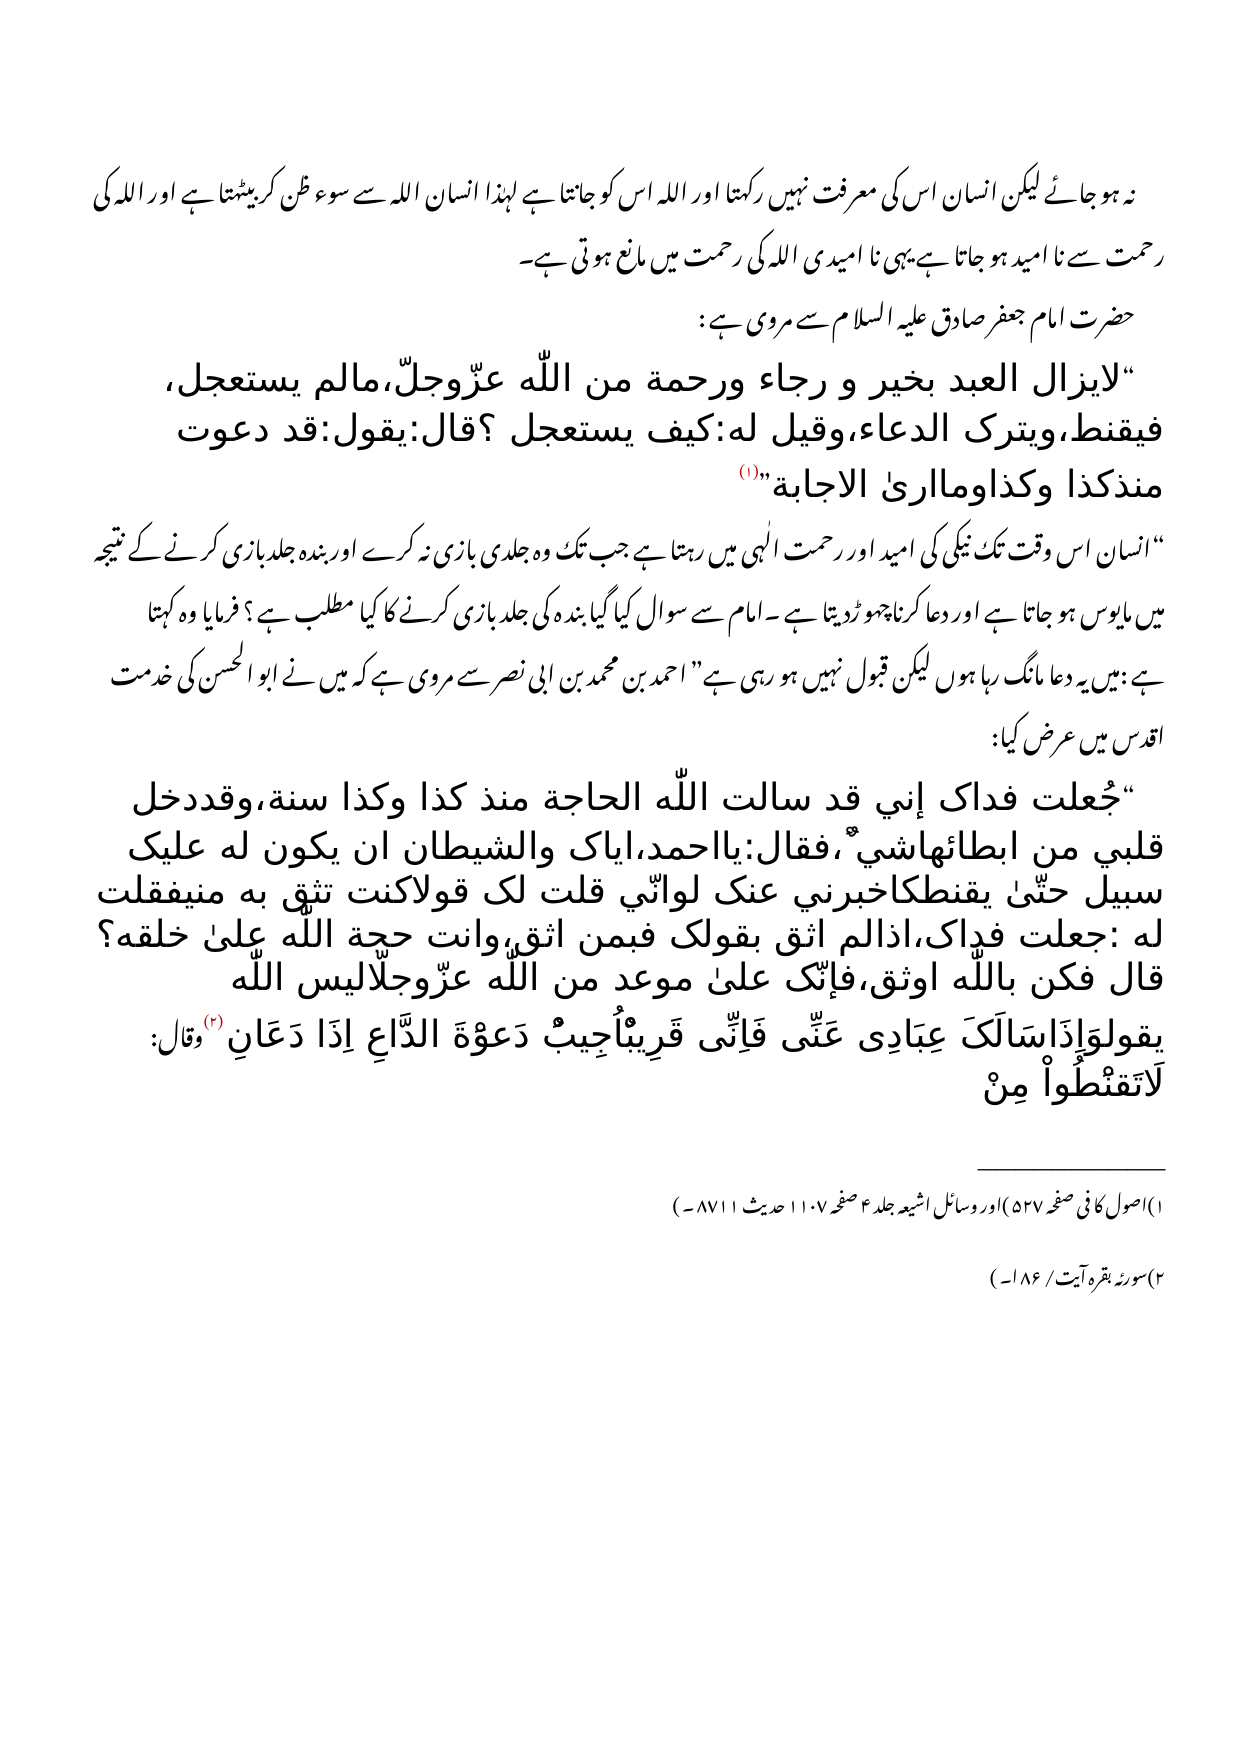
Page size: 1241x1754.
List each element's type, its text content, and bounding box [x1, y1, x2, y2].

text ٢)سورئہ بقرہ آیت/ ٨۶ ا۔ ) [75, 1249, 1165, 1296]
text نہ ہو جائے ليکن انسان اس کی معرفت نہيں رکهتا اور الله اس کو جانتا ہے لہٰذا انسان الله سے سوء ظن کر بيڻهتا ہے اور الله کی رحمت سے نا اميد ہو جاتا ہے یہی نا اميد ی الله کی رحمت ميں مانع ہو تی ہے۔ [75, 156, 1165, 281]
text حضرت امام جعفر صادق عليہ السلا م سے مروی ہے : [75, 281, 1165, 344]
text “لایزال العبد بخير و رجاء ورحمة من اللّٰه عزّوجلّ،مالم یستعجل، فيقنط،ویترک الدعاء،وقيل له:کيف یستعجل ؟قال:یقول:قد دعوت منذکذا وکذاومااریٰ الاجابة”(١) “انسان اس وقت تک نيکی کی اميد اور رحمت الٰہی ميں رہتا ہے جب تک وہ جلدی بازی نہ کرے اوربندہ جلدبازی کر نے کے نتيجہ ميں مایوس ہو جاتا ہے اور دعا کرناچهو ڑدیتا ہے ۔امام سے سوال کيا گيا بند ہ کی جلد بازی کرنے کا کيا مطلب ہے ؟ فرمایا وہ کہتا ہے :ميں یہ دعا مانگ رہا ہوں ليکن قبول نہيں ہو رہی ہے” احمد بن محمد بن ابی نصر سے مروی ہے کہ ميں نے ابو الحسن کی خدمت اقدس ميں عرض کيا: [75, 344, 1165, 762]
text “جُعلت فداک إني قد سالت اللّٰه الحاجة منذ کذا وکذا سنة،وقددخل قلبي من ابطائهاشيٴٌ،فقال:یااحمد،ایاک والشيطان ان یکون له عليک سبيل حتّیٰ یقنطکاخبرني عنک لوانّي قلت لک قولاکنت تثق به منيفقلت له :جعلت فداک،اذالم اثق بقولک فبمن اثق،وانت حجة اللّٰه علیٰ خلقه؟قال فکن باللّٰه اوثق،فإنّک علیٰ موعد من اللّٰه عزّوجلّاليس اللّٰه یقولوَاِذَاسَالَکَ عِبَادِی عَنِّی فَاِنِّی قَرِیبٌْاُجِيبُْ دَعوَْةَ الدَّاعِ اِذَا دَعَانِ (٢)وقال: لَاتَقنَْطُواْ مِنْ [75, 762, 1165, 1106]
text ____________________ ١)اصول کا فی صفحہ ۵٢٧ )اور وسائل اشيعہ جلد ۴ صفحہ ١١٠٧ حدیث ٨٧١١ ۔ ) [75, 1131, 1165, 1224]
